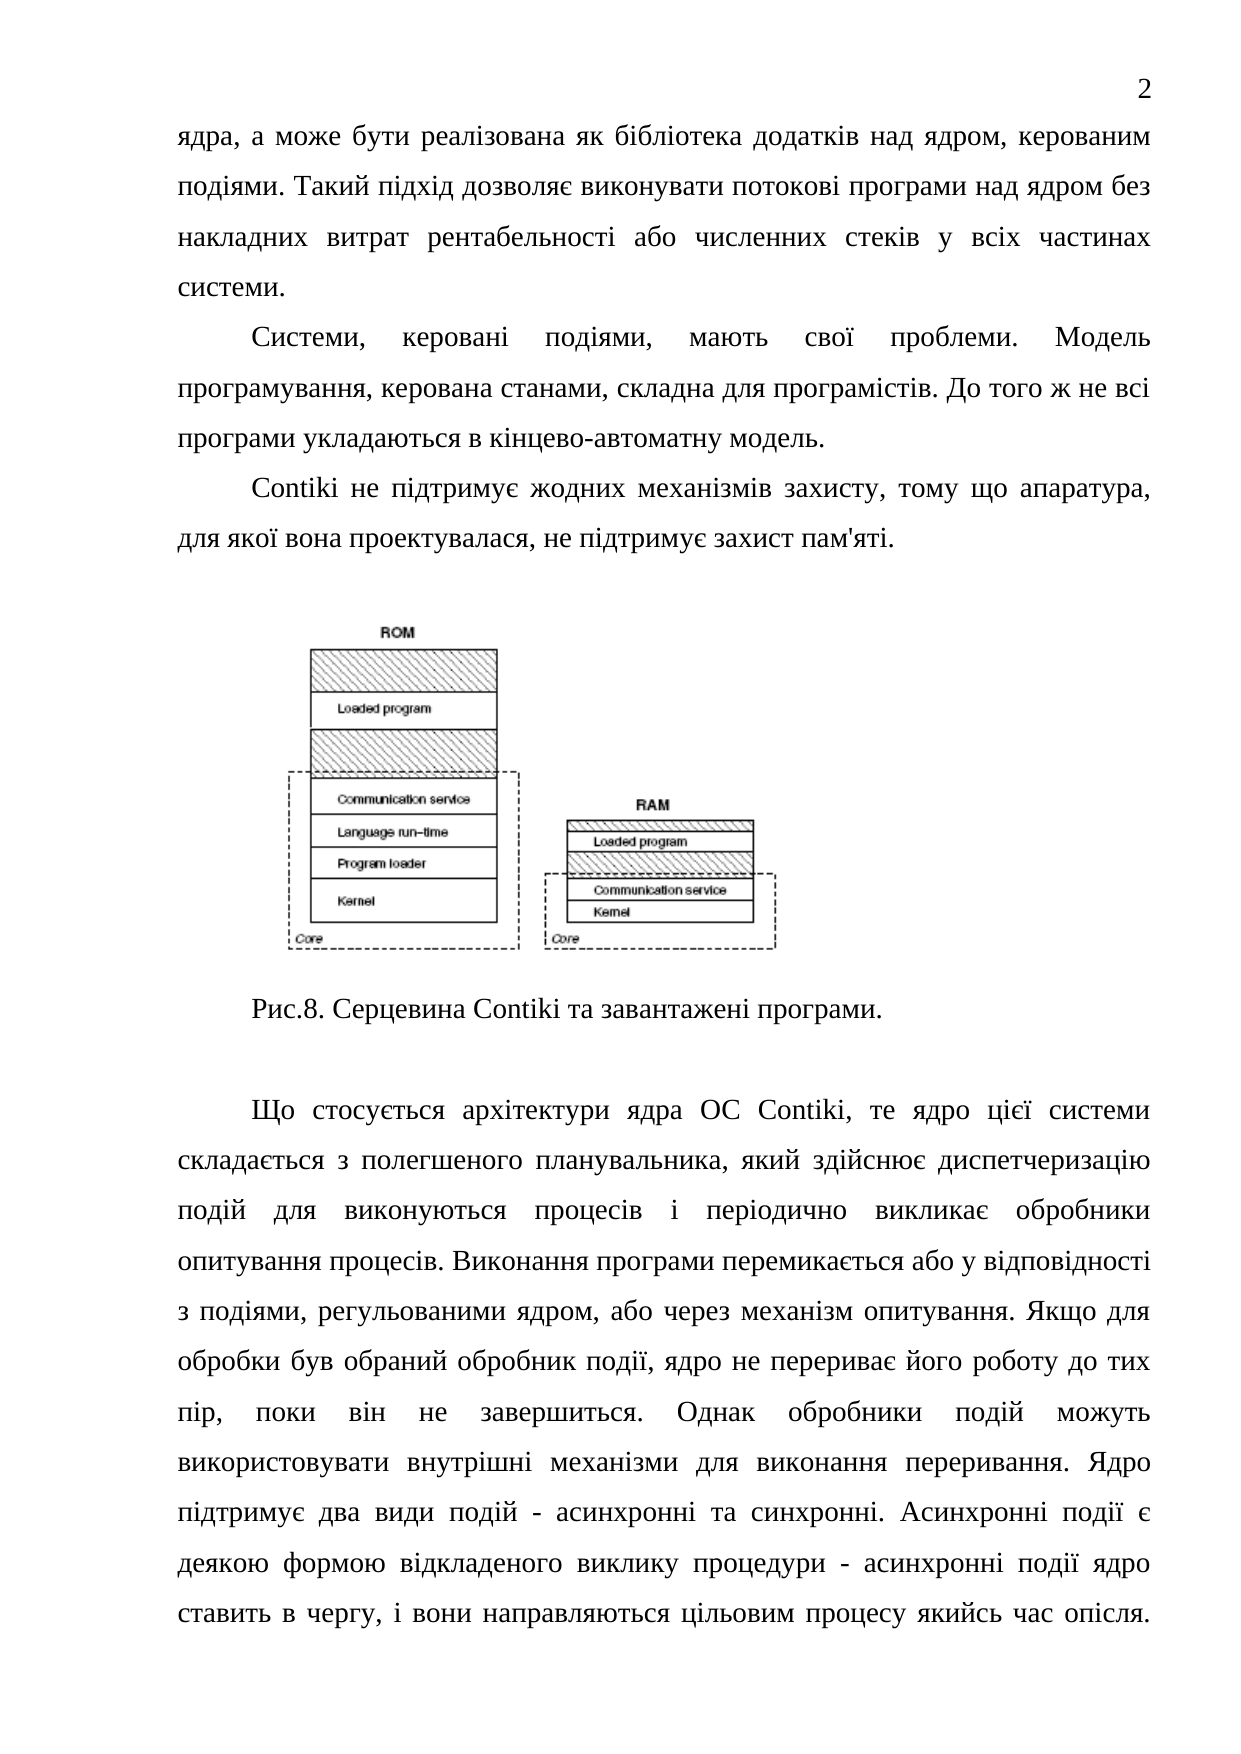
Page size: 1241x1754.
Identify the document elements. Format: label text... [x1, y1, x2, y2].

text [177, 118, 1152, 303]
text Рис.8. Серцевина Contiki та завантажені програми. [177, 991, 1152, 1025]
text Contiki не підтримує жодних механізмів захисту, тому що апаратура, для якої вона проектувалася, не підтримує захист пам'яті. [177, 470, 1152, 554]
picture [251, 621, 806, 975]
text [177, 1092, 1152, 1628]
text Системи, керовані подіями, мають свої проблеми. Модель програмування, керована станами, складна для програмістів. До того ж не всі програми укладаються в кінцево-автоматну модель. [177, 319, 1152, 453]
